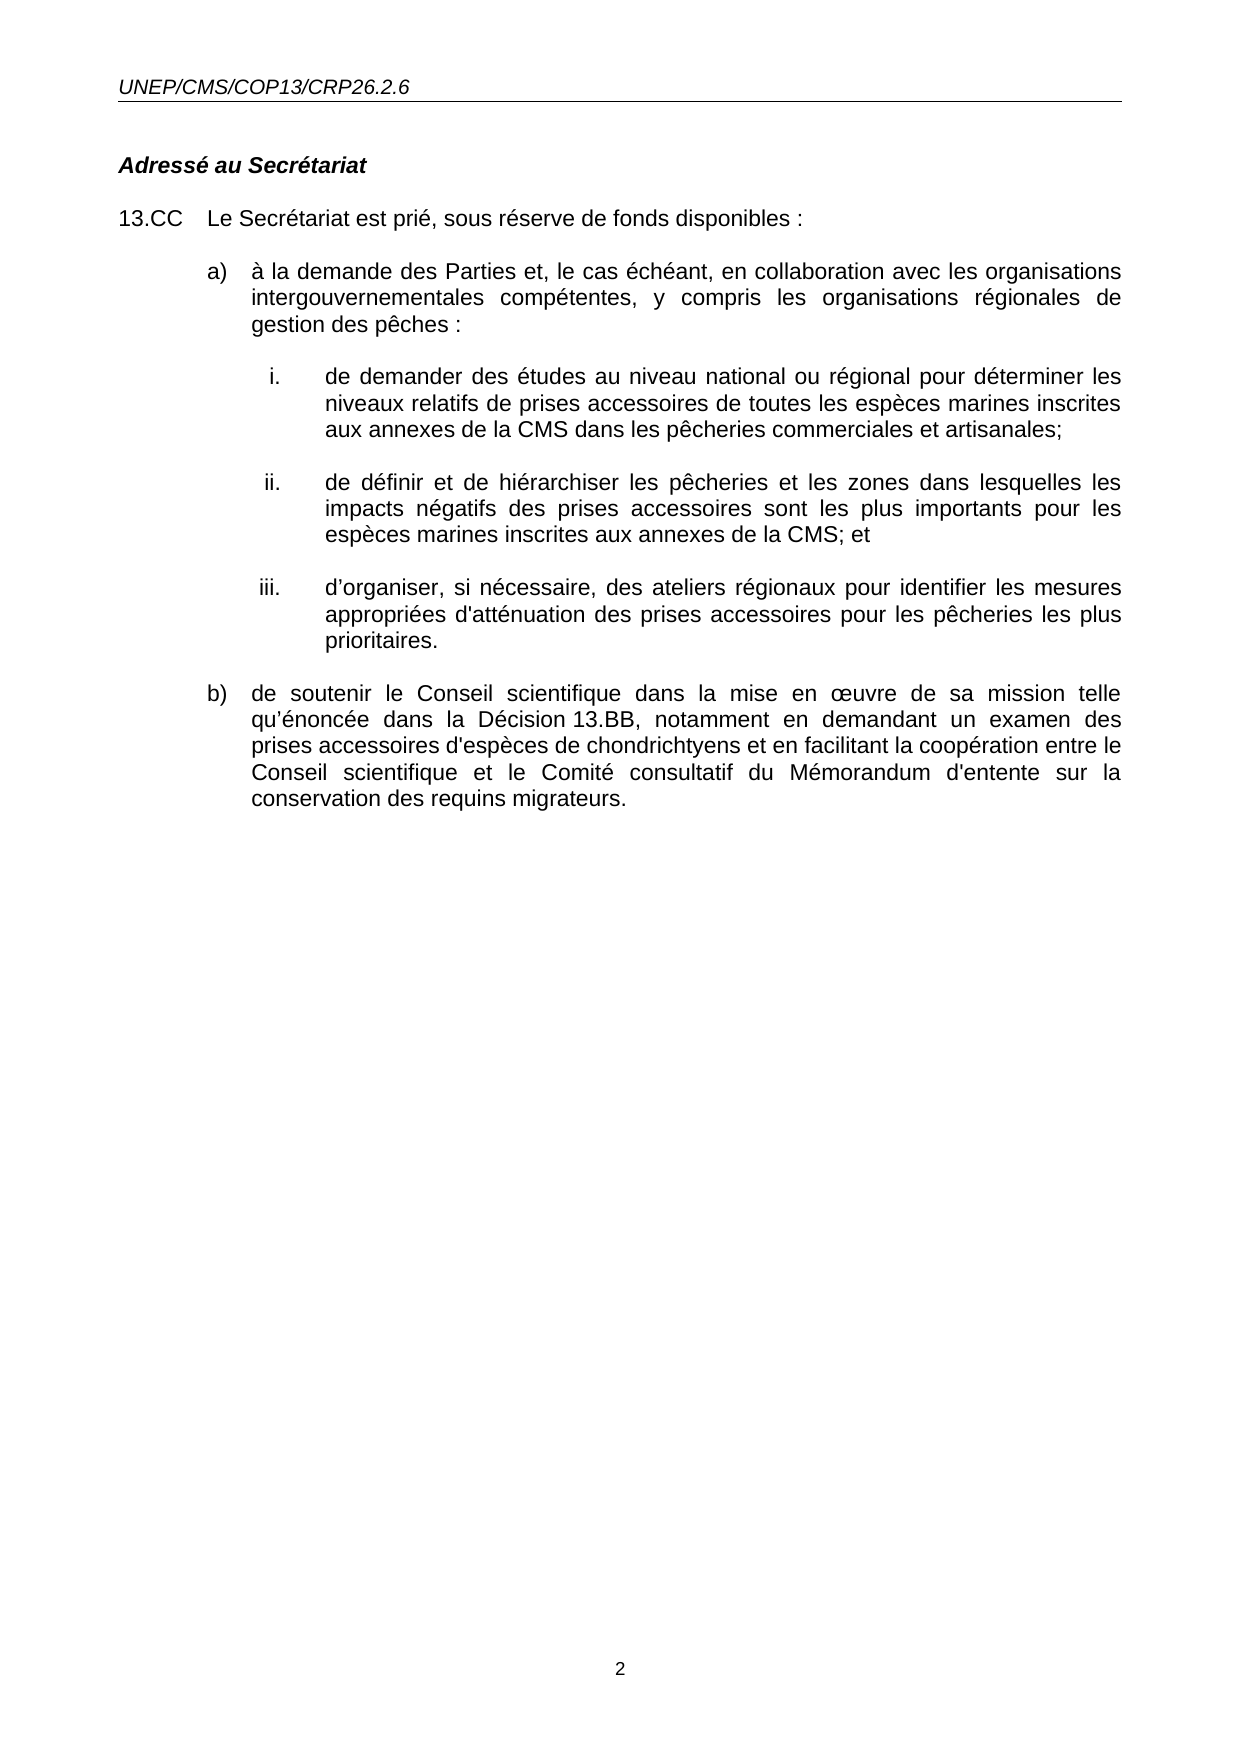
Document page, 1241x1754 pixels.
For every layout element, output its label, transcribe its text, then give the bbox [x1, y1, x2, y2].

list à la demande des Parties et, le cas échéant, en collaboration avec les organisations intergouvernementales compétentes, y compris les organisations régionales de gestion des pêches : [207, 258, 1122, 337]
list de soutenir le Conseil scientifique dans la mise en œuvre de sa mission telle qu’énoncée dans la Décision 13.BB, notamment en demandant un examen des prises accessoires d'espèces de chondrichtyens et en facilitant la coopération entre le Conseil scientifique et le Comité consultatif du Mémorandum d'entente sur la conservation des requins migrateurs. [207, 679, 1122, 811]
list d’organiser, si nécessaire, des ateliers régionaux pour identifier les mesures appropriées d'atténuation des prises accessoires pour les pêcheries les plus prioritaires. [281, 574, 1122, 653]
text 13.CC Le Secrétariat est prié, sous réserve de fonds disponibles : [118, 205, 1122, 232]
list de demander des études au niveau national ou régional pour déterminer les niveaux relatifs de prises accessoires de toutes les espèces marines inscrites aux annexes de la CMS dans les pêcheries commerciales et artisanales; [281, 363, 1122, 442]
text Adressé au Secrétariat [118, 152, 1122, 179]
list de définir et de hiérarchiser les pêcheries et les zones dans lesquelles les impacts négatifs des prises accessoires sont les plus importants pour les espèces marines inscrites aux annexes de la CMS; et [281, 469, 1122, 548]
